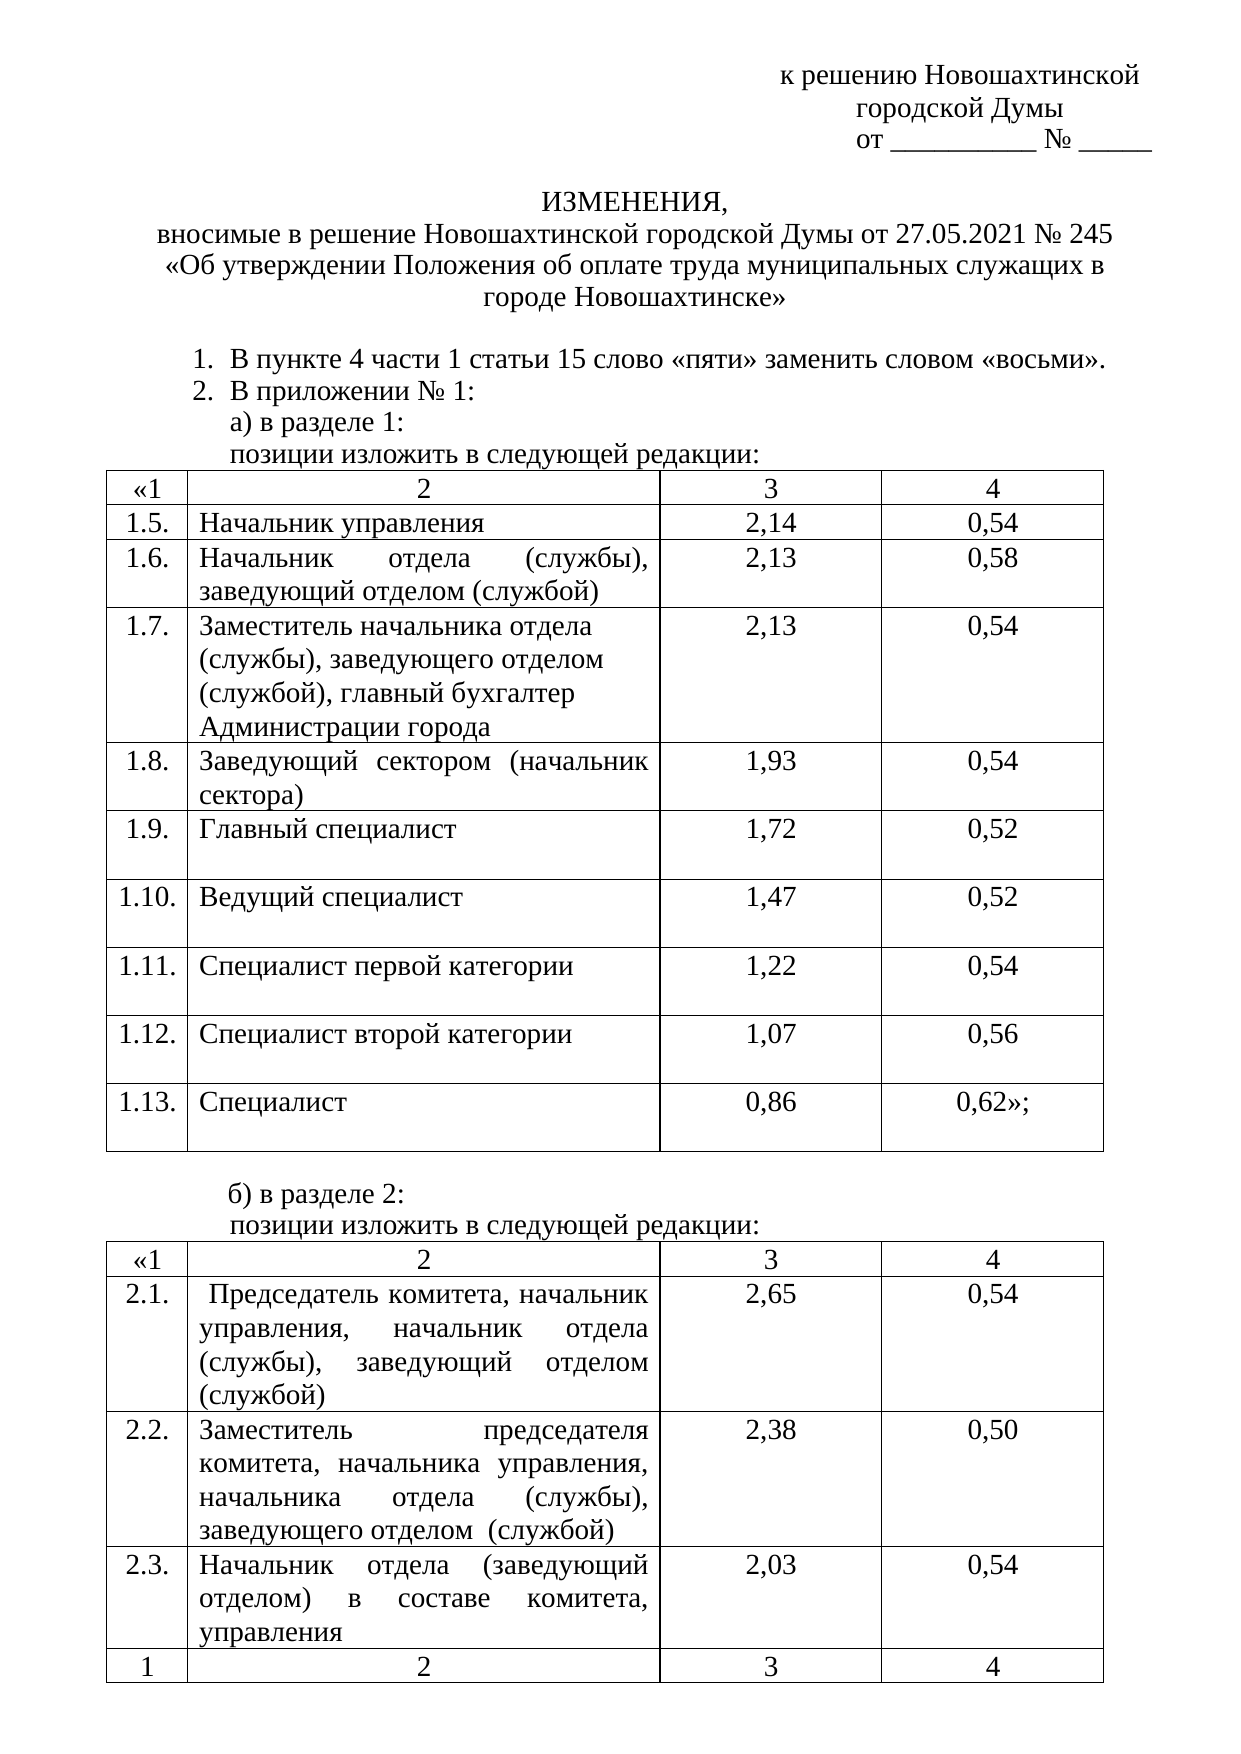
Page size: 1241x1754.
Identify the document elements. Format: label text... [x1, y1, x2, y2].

table_cell 2,38 [661, 1412, 881, 1546]
table_cell 0,52 [882, 811, 1103, 878]
table_header 4 [882, 471, 1103, 504]
table_cell 2 [188, 1649, 659, 1682]
table_cell 1,93 [661, 743, 881, 810]
table_header 4 [882, 1242, 1103, 1276]
table_cell Специалист [188, 1084, 659, 1151]
table_header «1 [107, 1242, 187, 1276]
table_cell 1,07 [661, 1016, 881, 1083]
table_header 3 [661, 1242, 881, 1276]
table_cell 0,54 [882, 505, 1103, 539]
table_cell Начальник отдела (службы), заведующий отделом (службой) [188, 540, 659, 607]
table_cell Специалист первой категории [188, 948, 659, 1015]
table_cell 3 [661, 1649, 881, 1682]
table_cell 2.1. [107, 1277, 187, 1411]
text ИЗМЕНЕНИЯ, [118, 186, 1152, 218]
table_cell 1.8. [107, 743, 187, 810]
table_cell Специалист второй категории [188, 1016, 659, 1083]
table_cell 0,54 [882, 743, 1103, 810]
table_cell 1.11. [107, 948, 187, 1015]
table_cell 0,54 [882, 1277, 1103, 1411]
table_cell 0,58 [882, 540, 1103, 607]
table_cell 1,47 [661, 880, 881, 947]
table_cell 2,65 [661, 1277, 881, 1411]
table_cell 0,52 [882, 880, 1103, 947]
table_cell 0,54 [882, 1547, 1103, 1648]
text вносимые в решение Новошахтинской городской Думы от 27.05.2021 № 245 [118, 218, 1152, 249]
table_header 2 [188, 1242, 659, 1276]
table_cell 2.3. [107, 1547, 187, 1648]
table_cell 1,72 [661, 811, 881, 878]
table_cell Заместитель начальника отдела (службы), заведующего отделом (службой), главный бухгалтер Администрации города [188, 608, 659, 742]
table_cell 1 [107, 1649, 187, 1682]
table_cell 0,54 [882, 608, 1103, 742]
table_cell 1.6. [107, 540, 187, 607]
table_cell Заместитель председателя комитета, начальника управления, начальника отдела (службы), заведующего отделом (службой) [188, 1412, 659, 1546]
list позиции изложить в следующей редакции: [229, 438, 1152, 470]
text «Об утверждении Положения об оплате труда муниципальных служащих в городе Новошахтинске» [118, 249, 1152, 312]
table_cell Начальник отдела (заведующий отделом) в составе комитета, управления [188, 1547, 659, 1648]
table_cell 1,22 [661, 948, 881, 1015]
list а) в разделе 1: [229, 407, 1152, 438]
table_cell 0,86 [661, 1084, 881, 1151]
text от __________ № _____ [118, 123, 1152, 155]
table_cell 0,56 [882, 1016, 1103, 1083]
text к решению Новошахтинской городской Думы [768, 59, 1152, 123]
table_cell 0,62»; [882, 1084, 1103, 1151]
table_cell Начальник управления [188, 505, 659, 539]
text б) в разделе 2: [118, 1176, 1152, 1209]
table_cell 2,03 [661, 1547, 881, 1648]
table_cell 2,13 [661, 608, 881, 742]
table_header «1 [107, 471, 187, 504]
table_cell 0,50 [882, 1412, 1103, 1546]
list В приложении № 1: [192, 375, 1152, 407]
table_cell 1.13. [107, 1084, 187, 1151]
table_header 2 [188, 471, 659, 504]
table_cell 1.9. [107, 811, 187, 878]
table_cell 0,54 [882, 948, 1103, 1015]
table_cell 2,13 [661, 540, 881, 607]
table_cell Ведущий специалист [188, 880, 659, 947]
list В пункте 4 части 1 статьи 15 слово «пяти» заменить словом «восьми». [192, 344, 1152, 375]
table_cell Председатель комитета, начальник управления, начальник отдела (службы), заведующий отделом (службой) [188, 1277, 659, 1411]
table_cell 2.2. [107, 1412, 187, 1546]
table_cell 1.7. [107, 608, 187, 742]
table_cell 1.5. [107, 505, 187, 539]
table_header 3 [661, 471, 881, 504]
table_cell 4 [882, 1649, 1103, 1682]
table_cell Главный специалист [188, 811, 659, 878]
table_cell 2,14 [661, 505, 881, 539]
list позиции изложить в следующей редакции: [229, 1209, 1152, 1241]
table_cell Заведующий сектором (начальник сектора) [188, 743, 659, 810]
table_cell 1.12. [107, 1016, 187, 1083]
table_cell 1.10. [107, 880, 187, 947]
